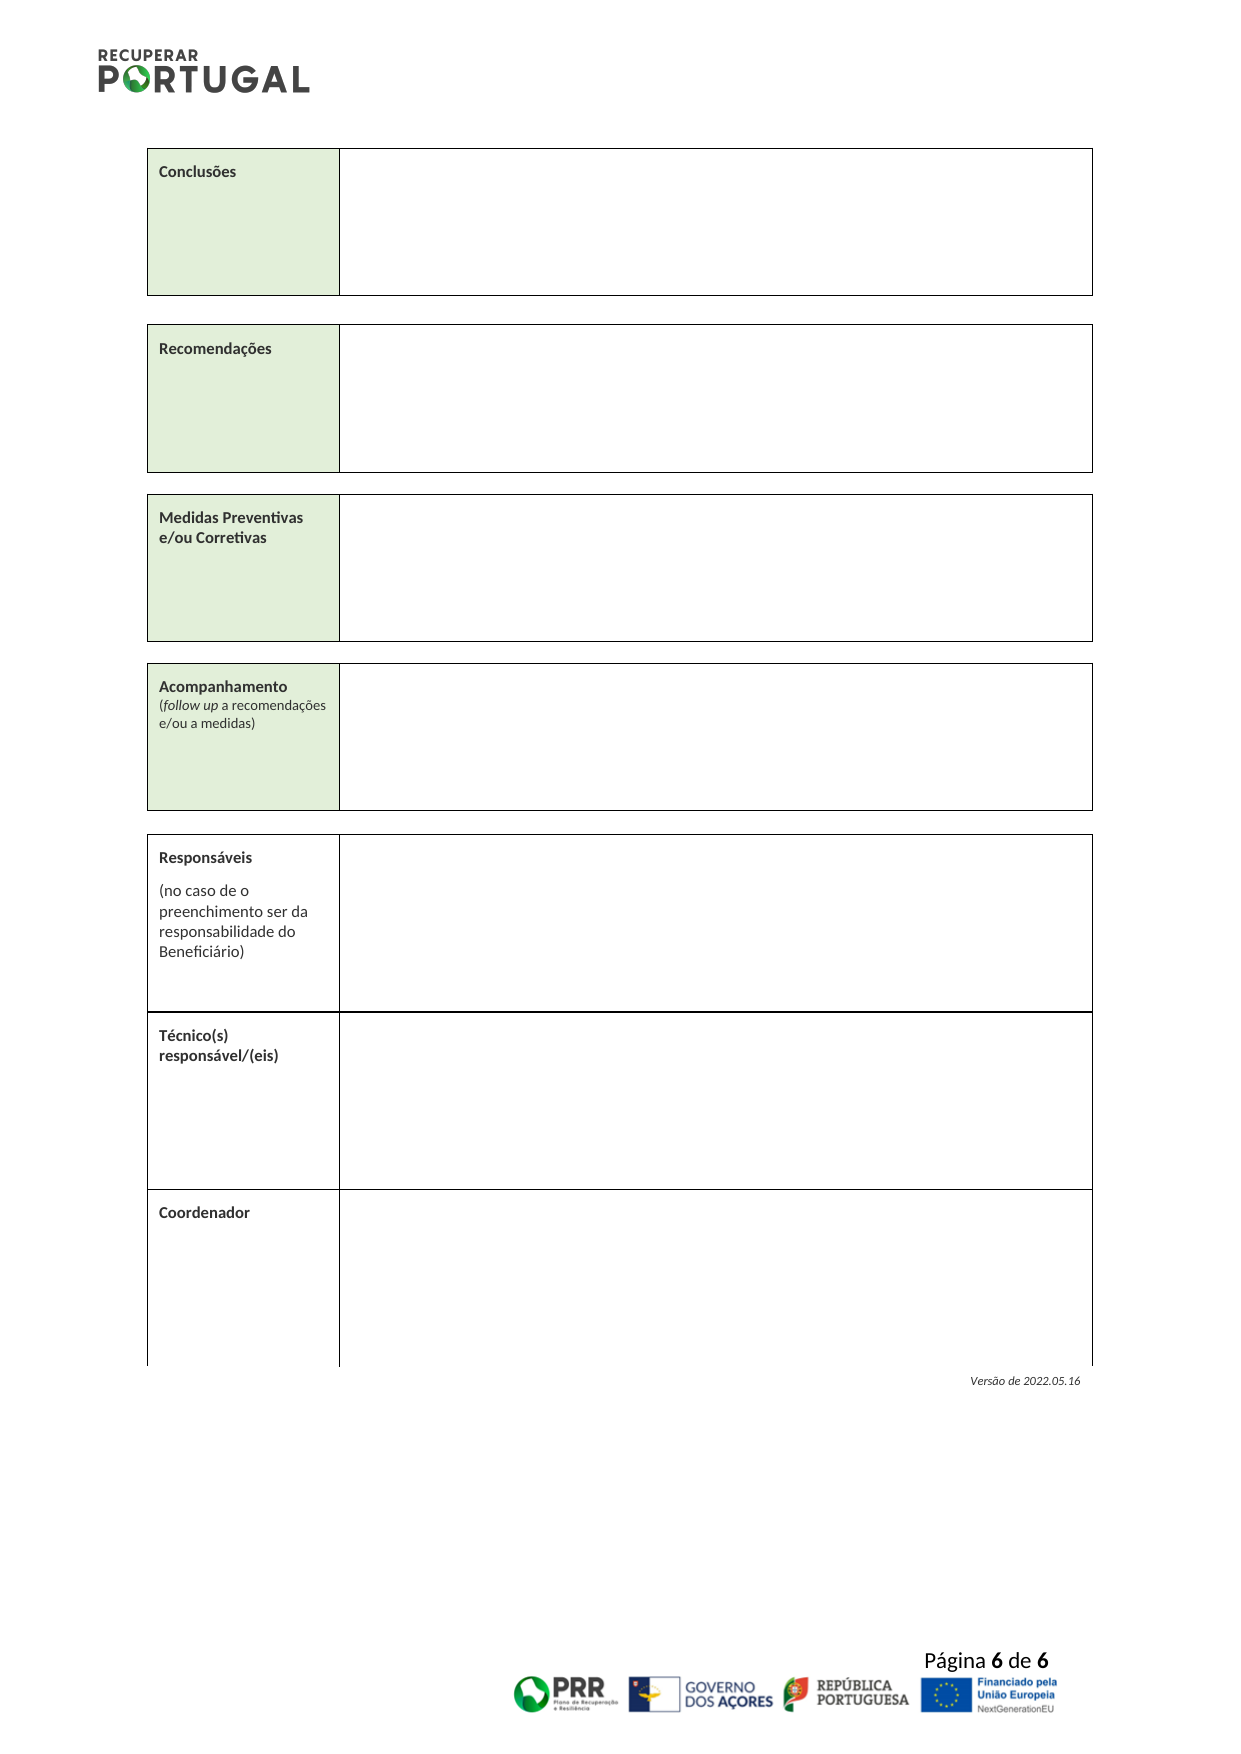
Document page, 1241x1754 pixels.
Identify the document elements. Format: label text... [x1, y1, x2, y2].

table_cell Coordenador [148, 1190, 339, 1366]
table_cell Técnico(s) responsável/(eis) [148, 1013, 339, 1188]
table_header [340, 495, 1092, 641]
table_header Conclusões [148, 149, 339, 295]
table_header Medidas Preventivas e/ou Corretivas [148, 495, 339, 641]
picture [510, 1674, 1064, 1714]
table_header Acompanhamento (follow up a recomendações e/ou a medidas) [148, 664, 339, 810]
picture [88, 40, 320, 102]
table_cell [340, 1013, 1092, 1188]
table_cell Versão de 2022.05.16 [148, 1367, 1092, 1395]
table_header [340, 664, 1092, 810]
table_header Recomendações [148, 325, 339, 472]
table_header Responsáveis (no caso de o preenchimento ser da responsabilidade do Beneficiário) [148, 835, 339, 1011]
table_header [340, 149, 1092, 295]
table_cell [340, 1190, 1092, 1366]
table_header [340, 325, 1092, 472]
table_header [340, 835, 1092, 1011]
